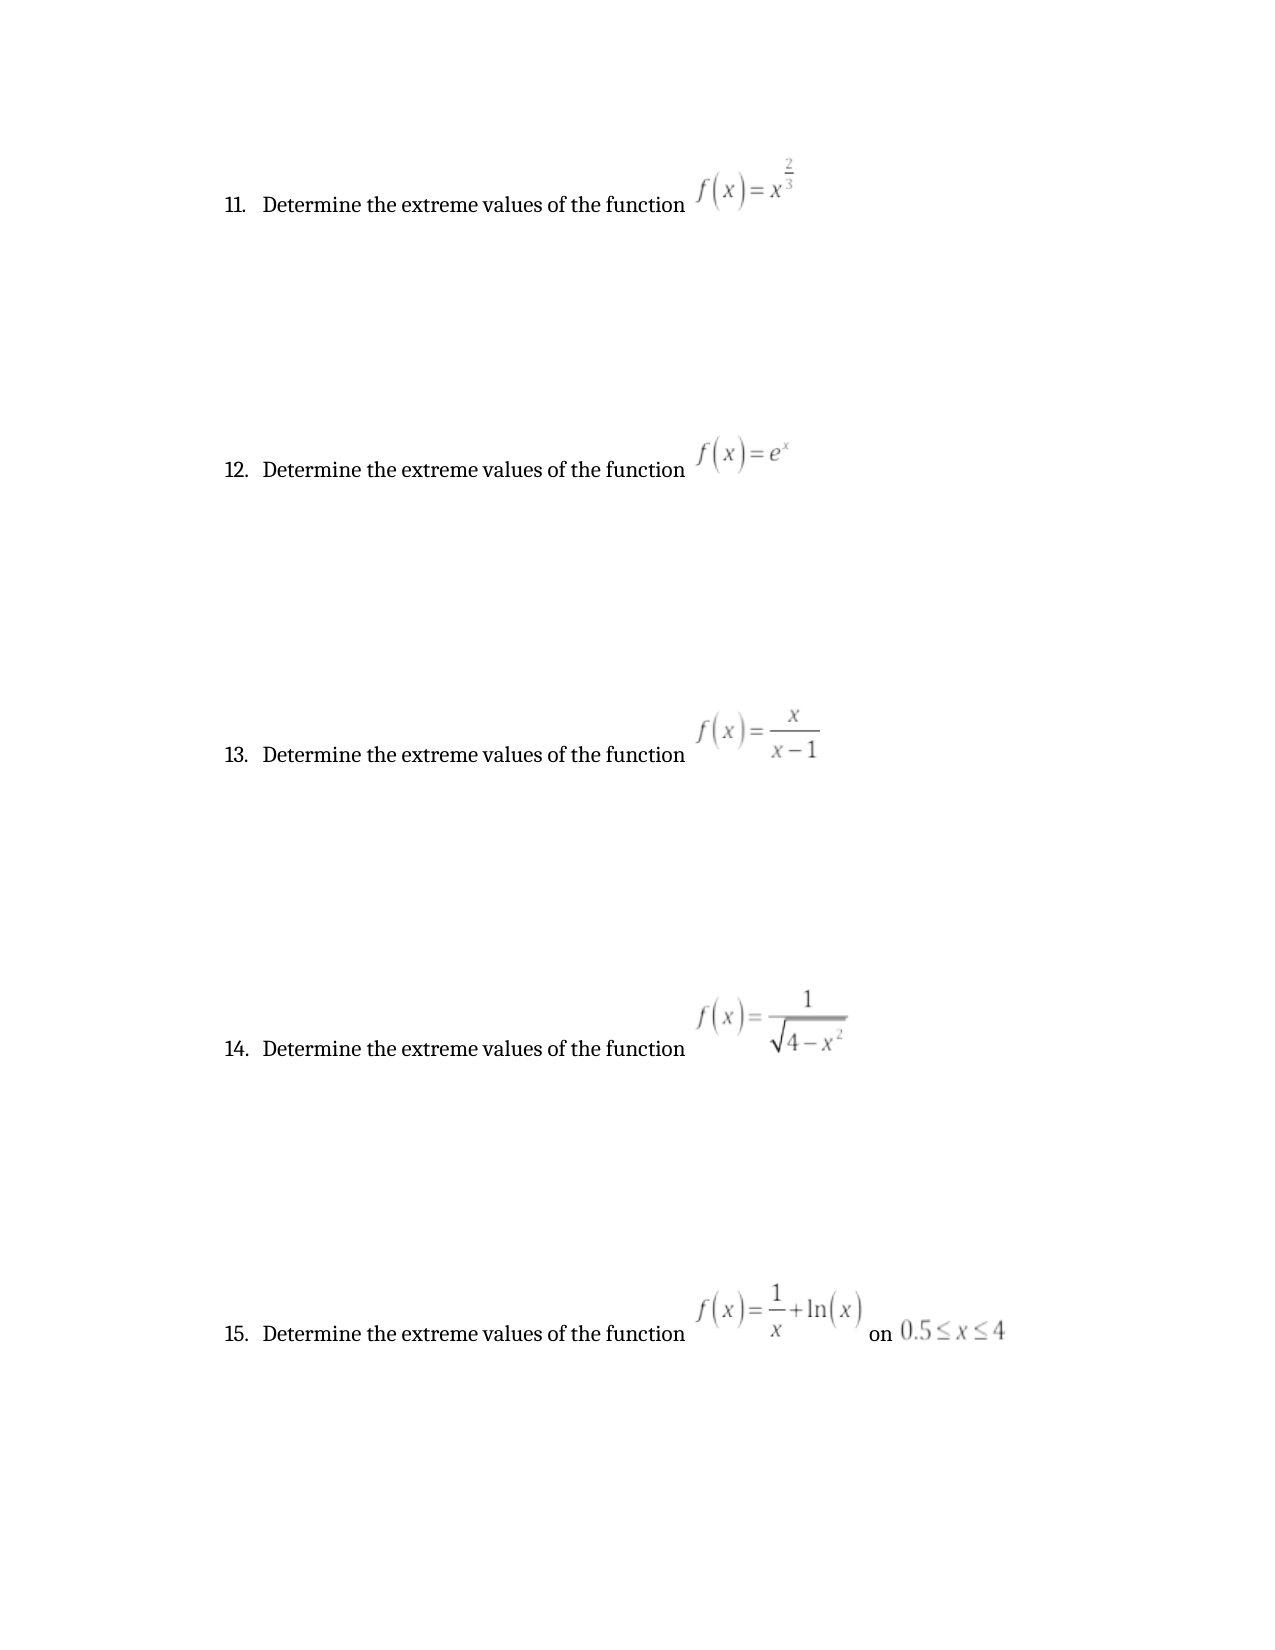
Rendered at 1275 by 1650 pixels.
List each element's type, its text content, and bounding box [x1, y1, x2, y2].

list Determine the extreme values of the function [225, 693, 1125, 768]
list Determine the extreme values of the function on [225, 1272, 1125, 1347]
list Determine the extreme values of the function [225, 979, 1125, 1062]
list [225, 150, 1125, 218]
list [225, 429, 1125, 483]
